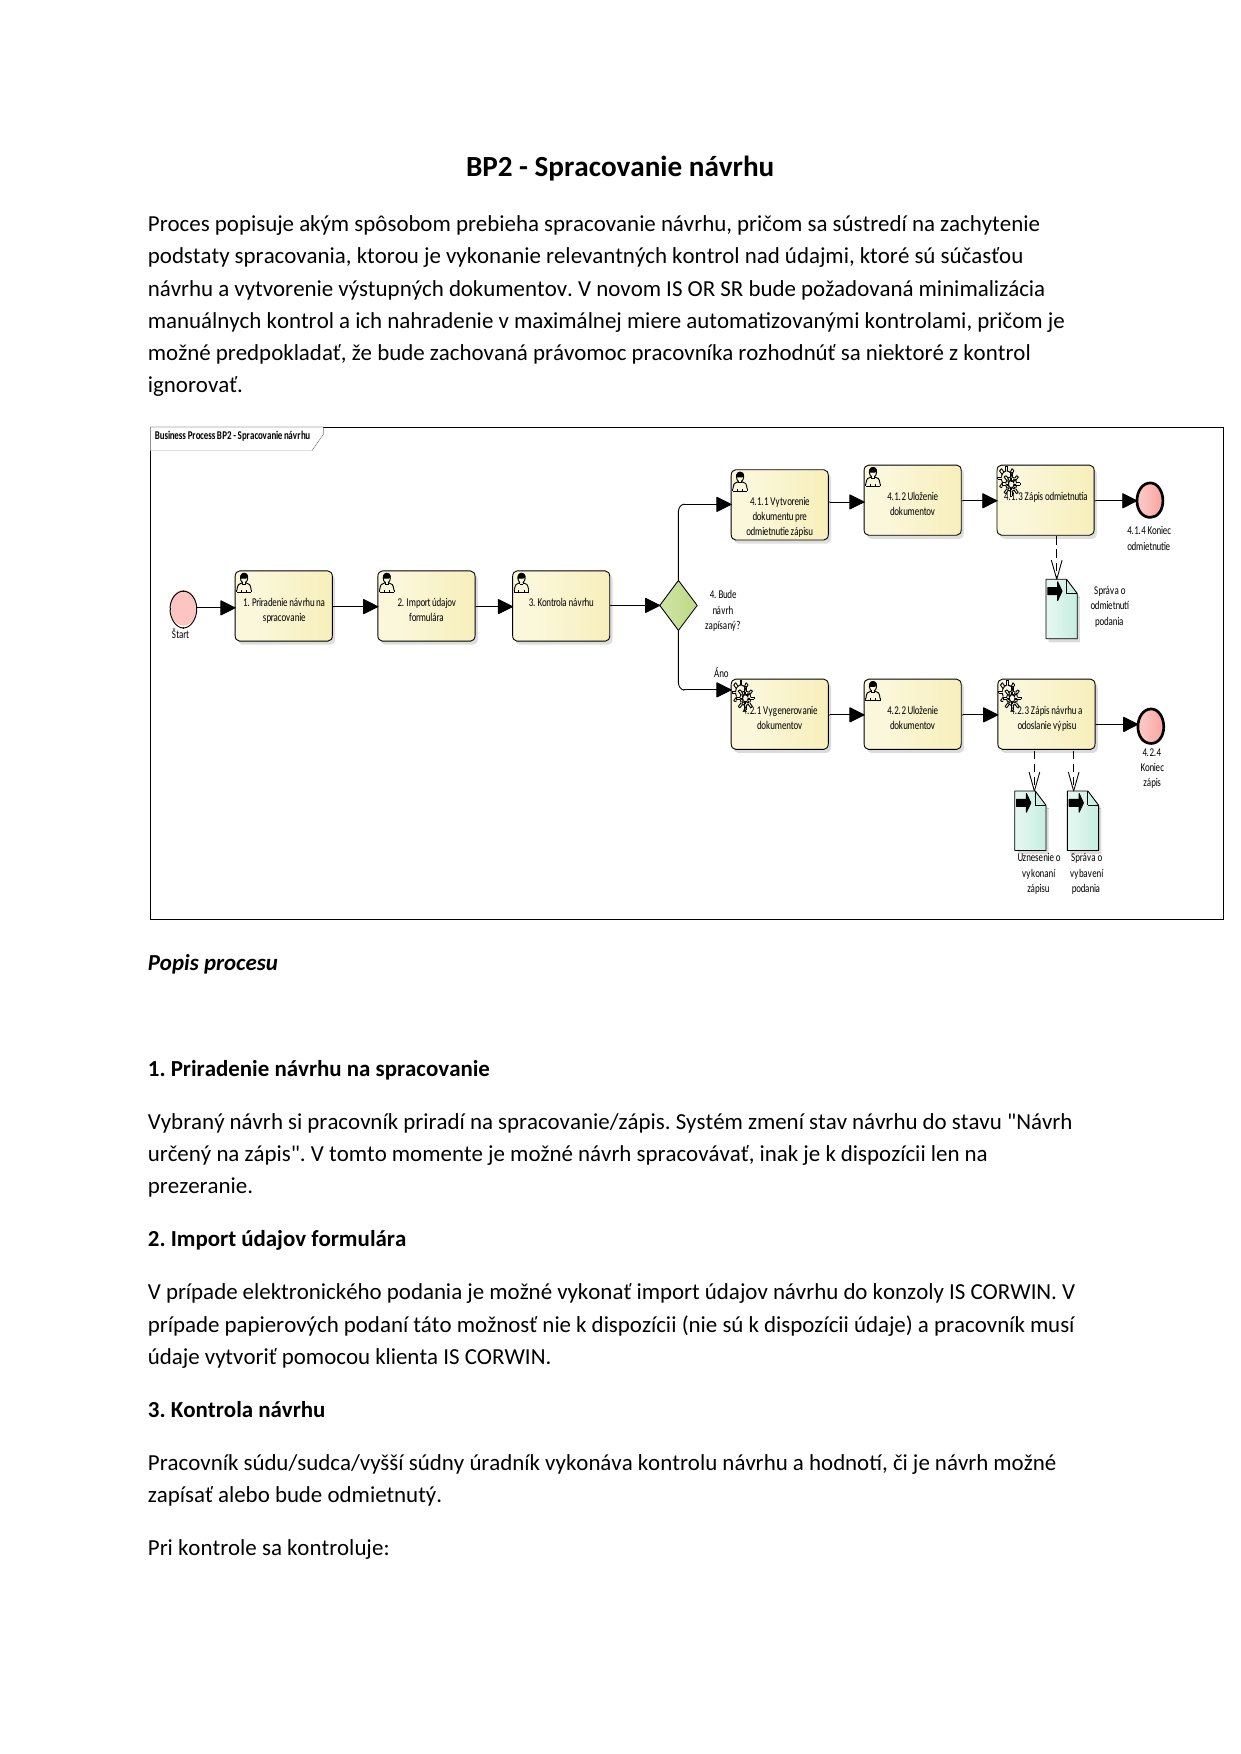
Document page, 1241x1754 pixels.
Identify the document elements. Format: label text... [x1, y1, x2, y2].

text V prípade elektronického podania je možné vykonať import údajov návrhu do konzoly IS CORWIN. V prípade papierových podaní táto možnosť nie k dispozícii (nie sú k dispozícii údaje) a pracovník musí údaje vytvoriť pomocou klienta IS CORWIN. [148, 1277, 1092, 1370]
text 2. Import údajov formulára [148, 1224, 1092, 1252]
text Pri kontrole sa kontroluje: [148, 1533, 1092, 1561]
text Pracovník súdu/sudca/vyšší súdny úradník vykonáva kontrolu návrhu a hodnotí, či je návrh možné zapísať alebo bude odmietnutý. [148, 1448, 1092, 1508]
text BP2 - Spracovanie návrhu [148, 148, 1092, 183]
text 1. Priradenie návrhu na spracovanie [148, 1054, 1092, 1082]
text Popis procesu [148, 948, 1092, 976]
text Vybraný návrh si pracovník priradí na spracovanie/zápis. Systém zmení stav návrhu do stavu "Návrh určený na zápis". V tomto momente je možné návrh spracovávať, inak je k dispozícii len na prezeranie. [148, 1107, 1092, 1199]
text Proces popisuje akým spôsobom prebieha spracovanie návrhu, pričom sa sústredí na zachytenie podstaty spracovania, ktorou je vykonanie relevantných kontrol nad údajmi, ktoré sú súčasťou návrhu a vytvorenie výstupných dokumentov. V novom IS OR SR bude požadovaná minimalizácia manuálnych kontrol a ich nahradenie v maximálnej miere automatizovanými kontrolami, pričom je možné predpokladať, že bude zachovaná právomoc pracovníka rozhodnúť sa niektoré z kontrol ignorovať. [148, 209, 1092, 398]
text 3. Kontrola návrhu [148, 1395, 1092, 1423]
